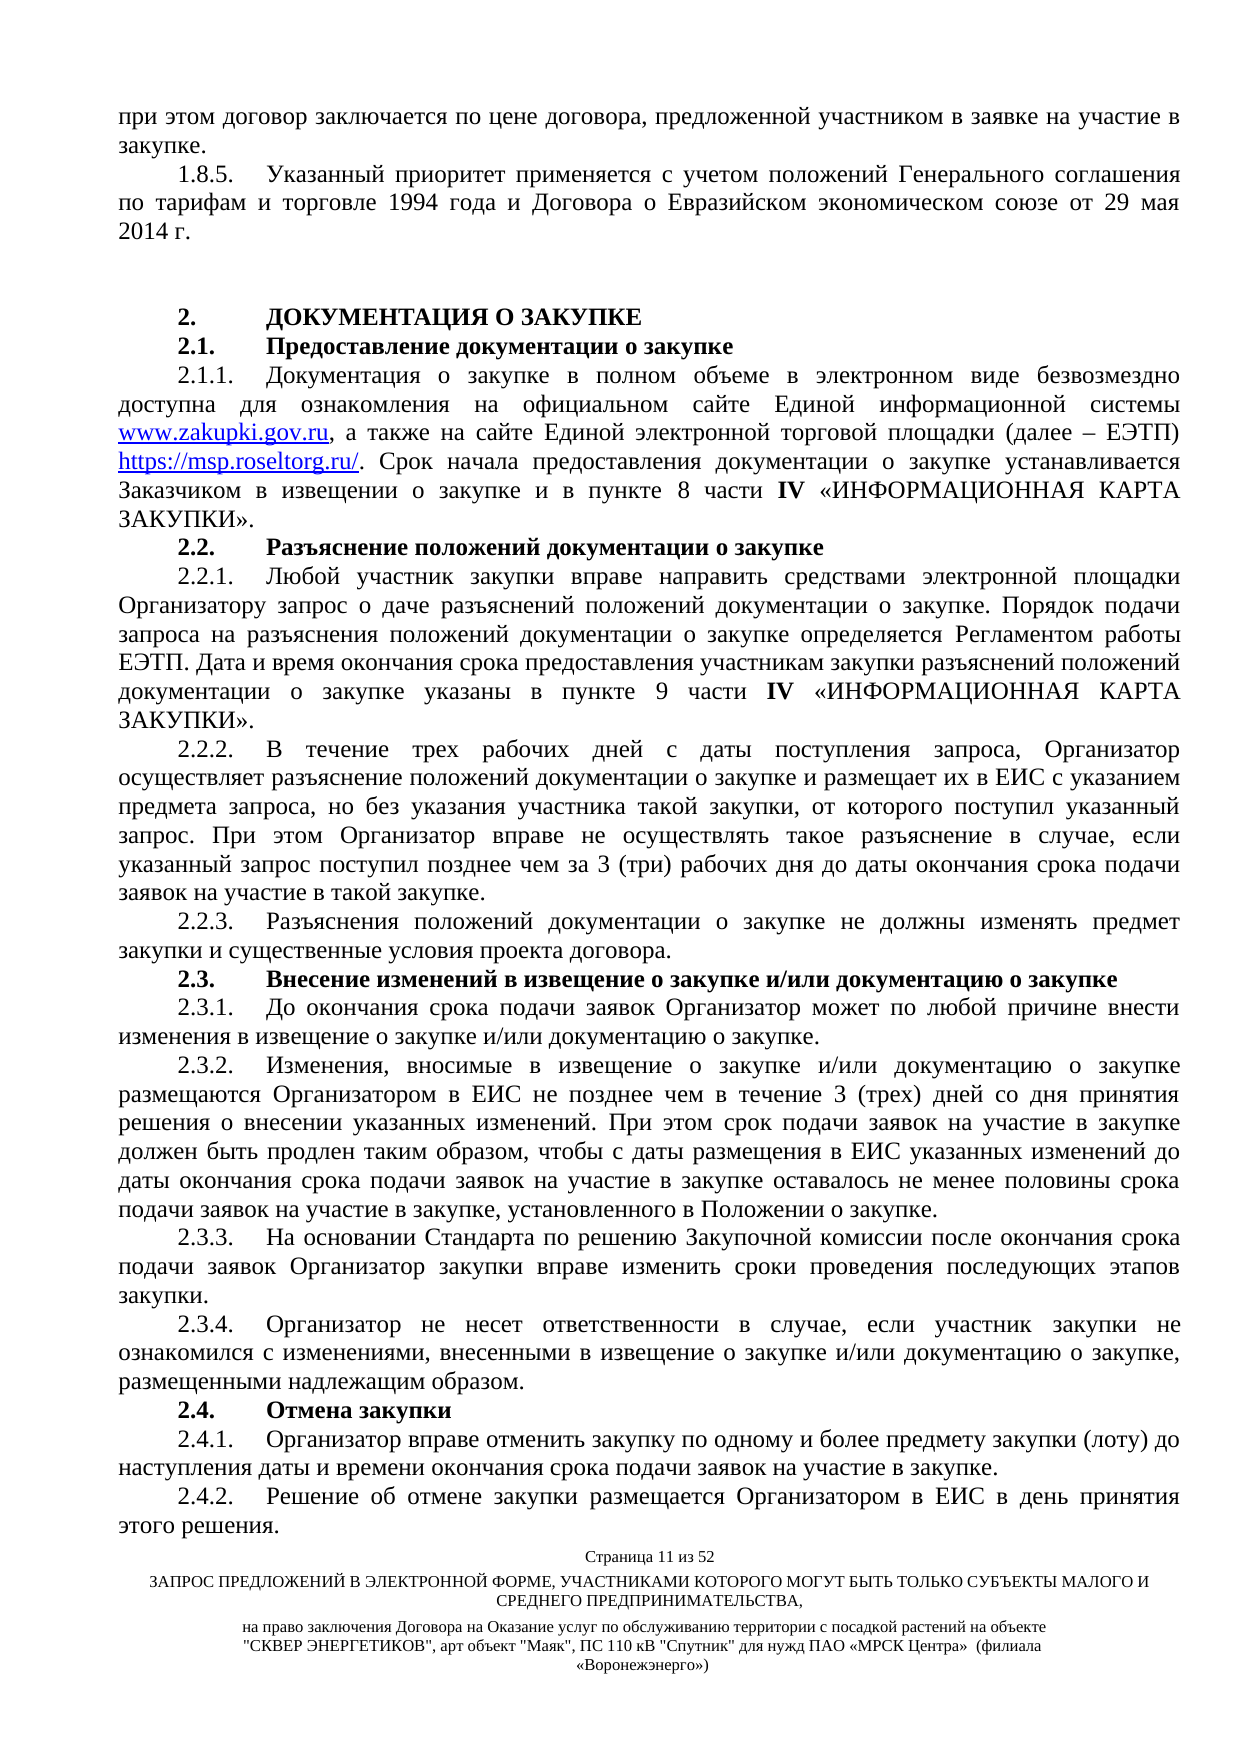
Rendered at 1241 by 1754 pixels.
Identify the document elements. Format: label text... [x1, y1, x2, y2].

subtitle ДОКУМЕНТАЦИЯ О ЗАКУПКЕ [118, 302, 1181, 331]
subtitle Изменения, вносимые в извещение о закупке и/или документацию о закупке размещаются Организатором в ЕИС не позднее чем в течение 3 (трех) дней со дня принятия решения о внесении указанных изменений. При этом срок подачи заявок на участие в закупке должен быть продлен таким образом, чтобы с даты размещения в ЕИС указанных изменений до даты окончания срока подачи заявок на участие в закупке оставалось не менее половины срока подачи заявок на участие в закупке, установленного в Положении о закупке. [118, 1050, 1181, 1222]
subtitle Разъяснения положений документации о закупке не должны изменять предмет закупки и существенные условия проекта договора. [118, 906, 1181, 964]
subtitle На основании Стандарта по решению Закупочной комиссии после окончания срока подачи заявок Организатор закупки вправе изменить сроки проведения последующих этапов закупки. [118, 1222, 1181, 1309]
subtitle Любой участник закупки вправе направить средствами электронной площадки Организатору запрос о даче разъяснений положений документации о закупке. Порядок подачи запроса на разъяснения положений документации о закупке определяется Регламентом работы ЕЭТП. Дата и время окончания срока предоставления участникам закупки разъяснений положений документации о закупке указаны в пункте 9 части IV «ИНФОРМАЦИОННАЯ КАРТА ЗАКУПКИ». [118, 561, 1181, 734]
subtitle Предоставление документации о закупке [118, 331, 1181, 360]
subtitle Решение об отмене закупки размещается Организатором в ЕИС в день принятия этого решения. [118, 1481, 1181, 1539]
subtitle Указанный приоритет применяется с учетом положений Генерального соглашения по тарифам и торговле 1994 года и Договора о Евразийском экономическом союзе от 29 мая 2014 г. [118, 159, 1181, 245]
subtitle До окончания срока подачи заявок Организатор может по любой причине внести изменения в извещение о закупке и/или документацию о закупке. [118, 992, 1181, 1050]
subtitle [118, 101, 1181, 159]
subtitle Внесение изменений в извещение о закупке и/или документацию о закупке [118, 964, 1181, 992]
subtitle В течение трех рабочих дней с даты поступления запроса, Организатор осуществляет разъяснение положений документации о закупке и размещает их в ЕИС с указанием предмета запроса, но без указания участника такой закупки, от которого поступил указанный запрос. При этом Организатор вправе не осуществлять такое разъяснение в случае, если указанный запрос поступил позднее чем за 3 (три) рабочих дня до даты окончания срока подачи заявок на участие в такой закупке. [118, 734, 1181, 906]
subtitle Документация о закупке в полном объеме в электронном виде безвозмездно доступна для ознакомления на официальном сайте Единой информационной системы www.zakupki.gov.ru, а также на сайте Единой электронной торговой площадки (далее – ЕЭТП) https://msp.roseltorg.ru/. Срок начала предоставления документации о закупке устанавливается Заказчиком в извещении о закупке и в пункте 8 части IV «ИНФОРМАЦИОННАЯ КАРТА ЗАКУПКИ». [118, 360, 1181, 532]
subtitle Отмена закупки [118, 1395, 1181, 1424]
subtitle Разъяснение положений документации о закупке [118, 532, 1181, 561]
subtitle Организатор не несет ответственности в случае, если участник закупки не ознакомился с изменениями, внесенными в извещение о закупке и/или документацию о закупке, размещенными надлежащим образом. [118, 1309, 1181, 1395]
subtitle Организатор вправе отменить закупку по одному и более предмету закупки (лоту) до наступления даты и времени окончания срока подачи заявок на участие в закупке. [118, 1424, 1181, 1481]
